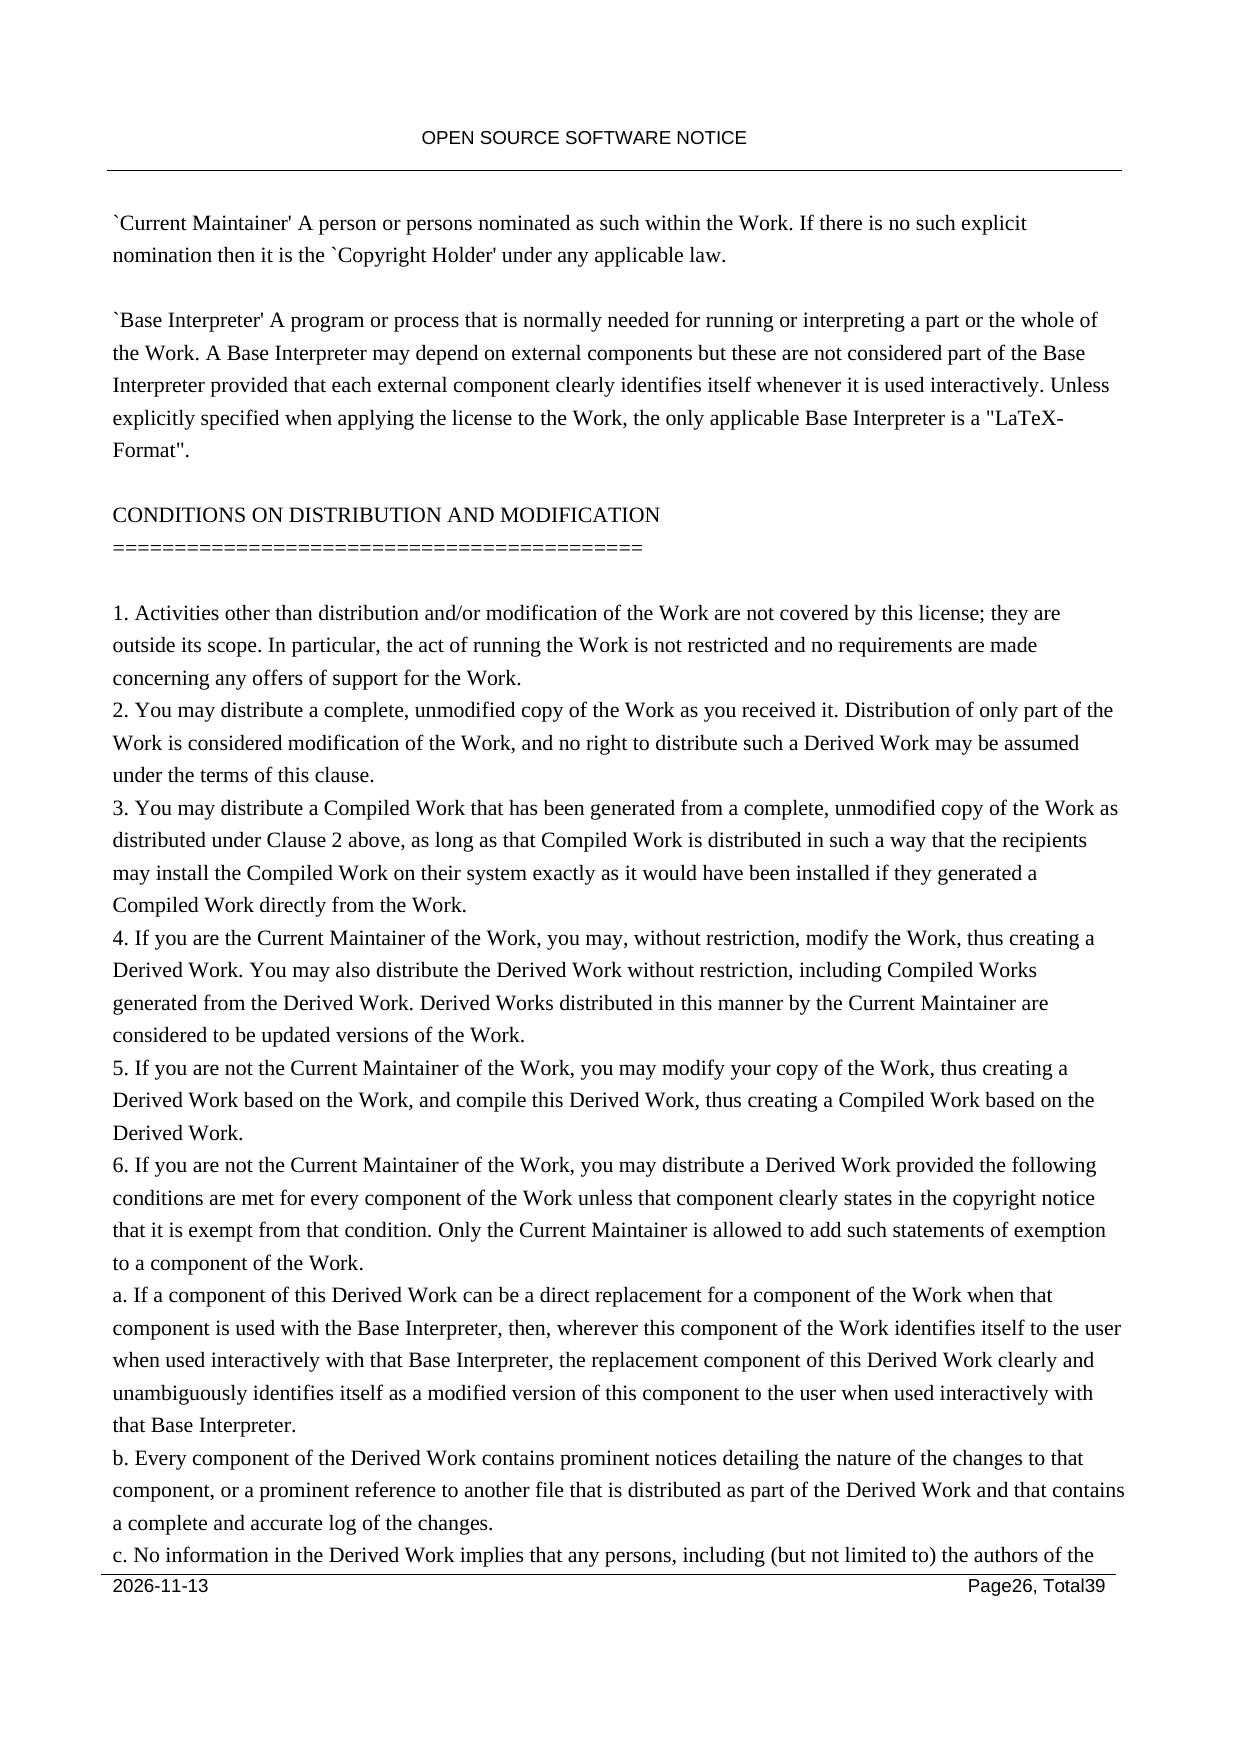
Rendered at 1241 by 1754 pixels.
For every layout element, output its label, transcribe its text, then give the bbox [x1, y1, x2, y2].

text CONDITIONS ON DISTRIBUTION AND MODIFICATION [112, 499, 1128, 531]
text 4. If you are the Current Maintainer of the Work, you may, without restriction, modify the Work, thus creating a Derived Work. You may also distribute the Derived Work without restriction, including Compiled Works generated from the Derived Work. Derived Works distributed in this manner by the Current Maintainer are considered to be updated versions of the Work. [112, 921, 1128, 1051]
text 3. You may distribute a Compiled Work that has been generated from a complete, unmodified copy of the Work as distributed under Clause 2 above, as long as that Compiled Work is distributed in such a way that the recipients may install the Compiled Work on their system exactly as it would have been installed if they generated a Compiled Work directly from the Work. [112, 791, 1128, 921]
text 1. Activities other than distribution and/or modification of the Work are not covered by this license; they are outside its scope. In particular, the act of running the Work is not restricted and no requirements are made concerning any offers of support for the Work. [112, 596, 1128, 694]
text 2. You may distribute a complete, unmodified copy of the Work as you received it. Distribution of only part of the Work is considered modification of the Work, and no right to distribute such a Derived Work may be assumed under the terms of this clause. [112, 694, 1128, 791]
text b. Every component of the Derived Work contains prominent notices detailing the nature of the changes to that component, or a prominent reference to another file that is distributed as part of the Derived Work and that contains a complete and accurate log of the changes. [112, 1441, 1128, 1539]
text 6. If you are not the Current Maintainer of the Work, you may distribute a Derived Work provided the following conditions are met for every component of the Work unless that component clearly states in the copyright notice that it is exempt from that condition. Only the Current Maintainer is allowed to add such statements of exemption to a component of the Work. [112, 1149, 1128, 1279]
text a. If a component of this Derived Work can be a direct replacement for a component of the Work when that component is used with the Base Interpreter, then, wherever this component of the Work identifies itself to the user when used interactively with that Base Interpreter, the replacement component of this Derived Work clearly and unambiguously identifies itself as a modified version of this component to the user when used interactively with that Base Interpreter. [112, 1279, 1128, 1441]
text `Current Maintainer' A person or persons nominated as such within the Work. If there is no such explicit nomination then it is the `Copyright Holder' under any applicable law. [112, 206, 1128, 271]
text 5. If you are not the Current Maintainer of the Work, you may modify your copy of the Work, thus creating a Derived Work based on the Work, and compile this Derived Work, thus creating a Compiled Work based on the Derived Work. [112, 1051, 1128, 1149]
text `Base Interpreter' A program or process that is normally needed for running or interpreting a part or the whole of the Work. A Base Interpreter may depend on external components but these are not considered part of the Base Interpreter provided that each external component clearly identifies itself whenever it is used interactively. Unless explicitly specified when applying the license to the Work, the only applicable Base Interpreter is a "LaTeX-Format". [112, 304, 1128, 466]
text =========================================== [112, 531, 1128, 564]
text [112, 1539, 1128, 1571]
